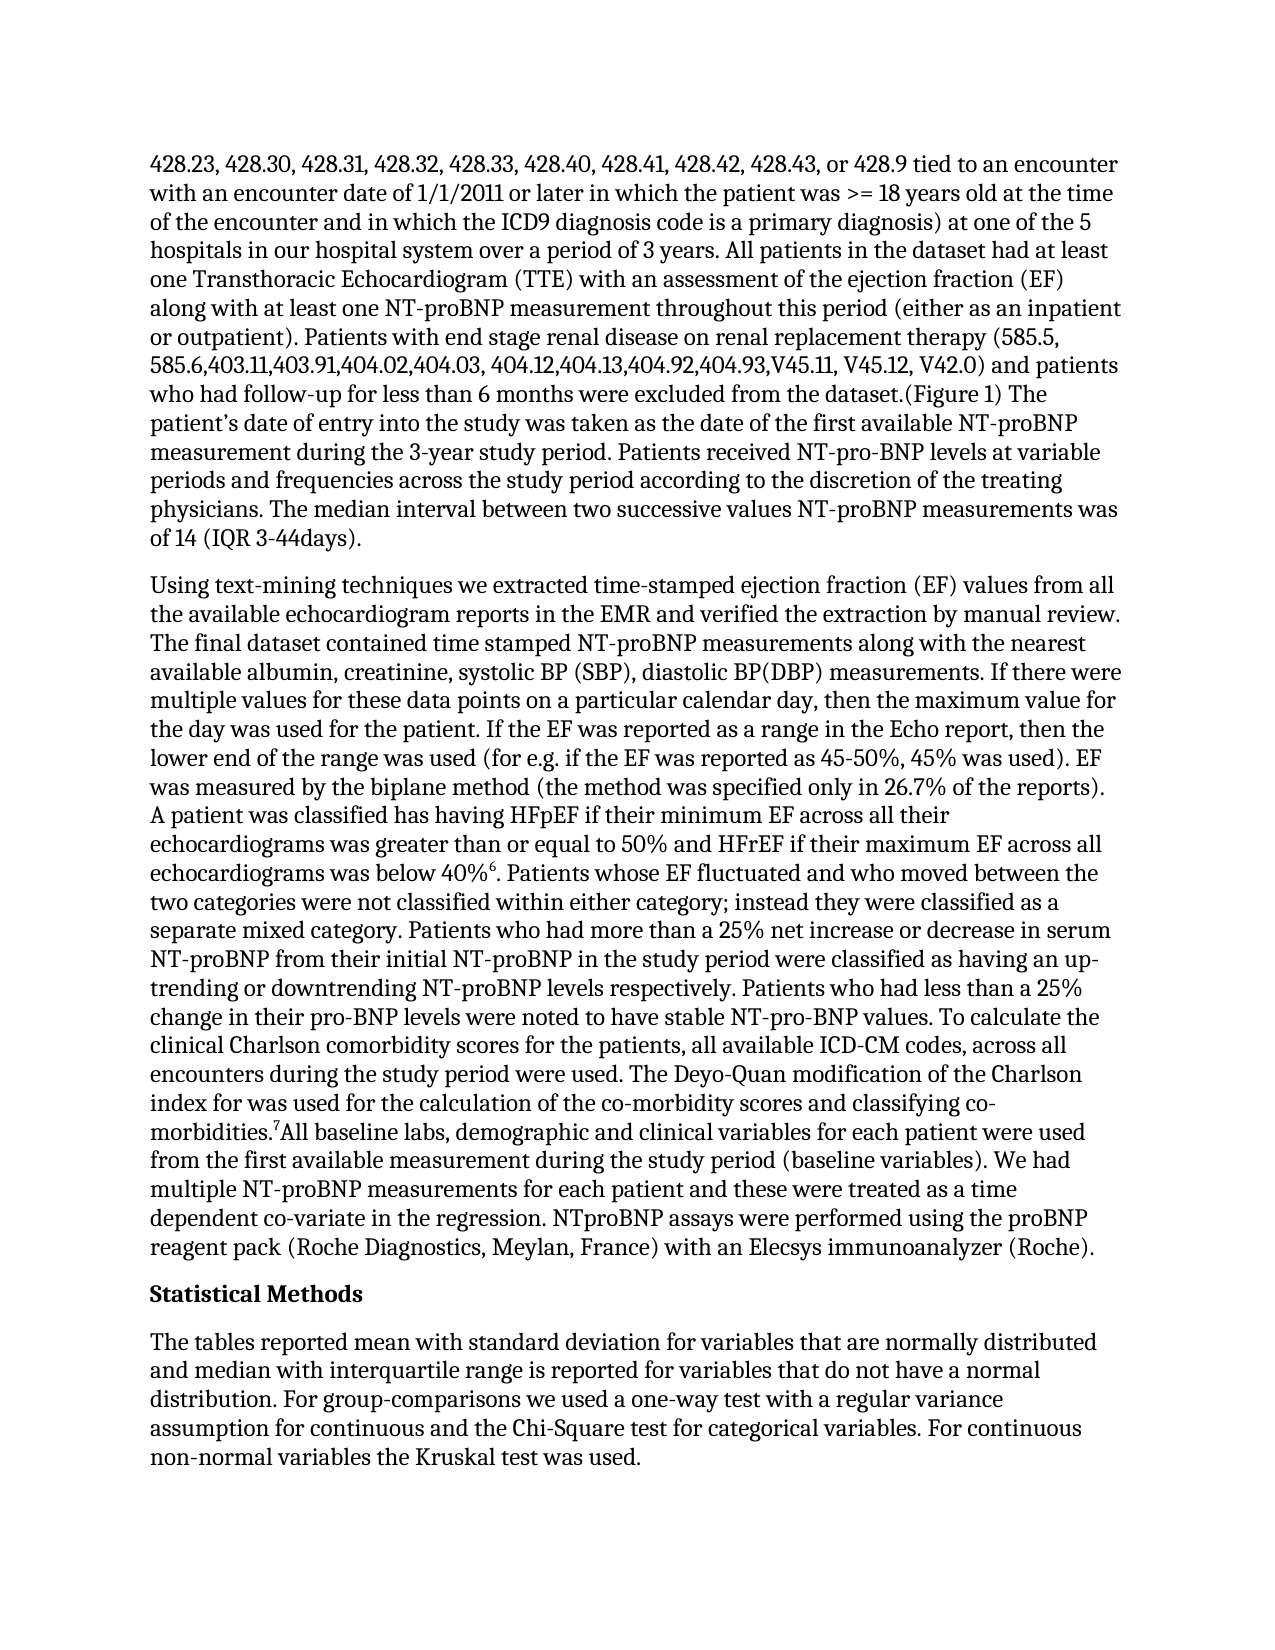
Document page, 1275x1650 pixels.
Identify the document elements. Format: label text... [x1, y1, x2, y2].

text Statistical Methods [150, 1280, 1125, 1309]
text Using text-mining techniques we extracted time-stamped ejection fraction (EF) values from all the available echocardiogram reports in the EMR and verified the extraction by manual review. The final dataset contained time stamped NT-proBNP measurements along with the nearest available albumin, creatinine, systolic BP (SBP), diastolic BP(DBP) measurements. If there were multiple values for these data points on a particular calendar day, then the maximum value for the day was used for the patient. If the EF was reported as a range in the Echo report, then the lower end of the range was used (for e.g. if the EF was reported as 45-50%, 45% was used). EF was measured by the biplane method (the method was specified only in 26.7% of the reports). A patient was classified has having HFpEF if their minimum EF across all their echocardiograms was greater than or equal to 50% and HFrEF if their maximum EF across all echocardiograms was below 40%6. Patients whose EF fluctuated and who moved between the two categories were not classified within either category; instead they were classified as a separate mixed category. Patients who had more than a 25% net increase or decrease in serum NT-proBNP from their initial NT-proBNP in the study period were classified as having an up-trending or downtrending NT-proBNP levels respectively. Patients who had less than a 25% change in their pro-BNP levels were noted to have stable NT-pro-BNP values. To calculate the clinical Charlson comorbidity scores for the patients, all available ICD-CM codes, across all encounters during the study period were used. The Deyo-Quan modification of the Charlson index for was used for the calculation of the co-morbidity scores and classifying co-morbidities.7All baseline labs, demographic and clinical variables for each patient were used from the first available measurement during the study period (baseline variables). We had multiple NT-proBNP measurements for each patient and these were treated as a time dependent co-variate in the regression. NTproBNP assays were performed using the proBNP reagent pack (Roche Diagnostics, Meylan, France) with an Elecsys immunoanalyzer (Roche). [150, 571, 1125, 1261]
text The tables reported mean with standard deviation for variables that are normally distributed and median with interquartile range is reported for variables that do not have a normal distribution. For group-comparisons we used a one-way test with a regular variance assumption for continuous and the Chi-Square test for categorical variables. For continuous non-normal variables the Kruskal test was used. [150, 1327, 1125, 1471]
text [150, 150, 1125, 552]
